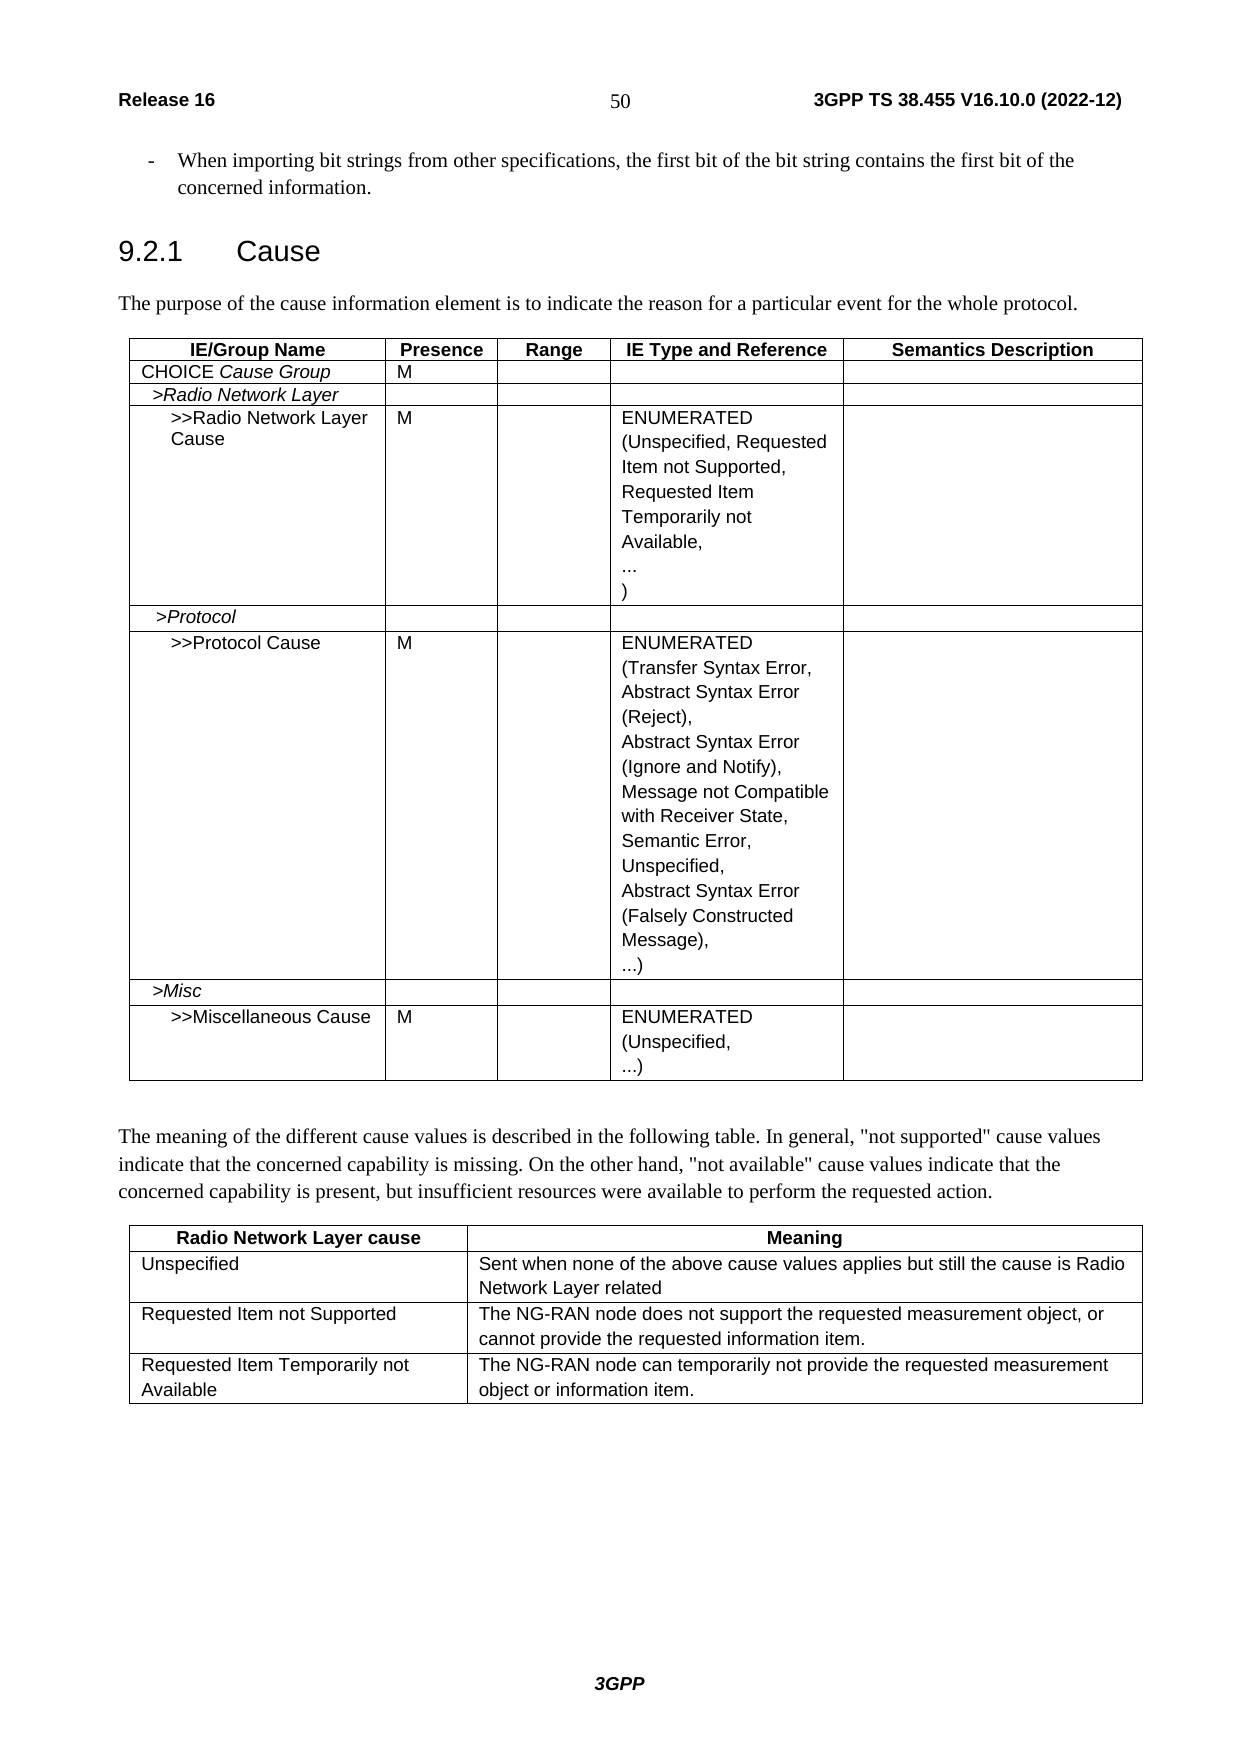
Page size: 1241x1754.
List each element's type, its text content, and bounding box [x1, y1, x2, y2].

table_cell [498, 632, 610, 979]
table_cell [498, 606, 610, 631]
text - When importing bit strings from other specifications, the first bit of the bit string contains the first bit of the concerned information. [148, 147, 1122, 199]
text The purpose of the cause information element is to indicate the reason for a particular event for the whole protocol. [118, 291, 1122, 315]
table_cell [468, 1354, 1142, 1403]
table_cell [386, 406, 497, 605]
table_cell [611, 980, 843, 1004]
text The meaning of the different cause values is described in the following table. In general, "not supported" cause values indicate that the concerned capability is missing. On the other hand, "not available" cause values indicate that the concerned capability is present, but insufficient resources were available to perform the requested action. [118, 1124, 1122, 1203]
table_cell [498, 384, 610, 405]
subtitle 9.2.1 Cause [118, 234, 1122, 267]
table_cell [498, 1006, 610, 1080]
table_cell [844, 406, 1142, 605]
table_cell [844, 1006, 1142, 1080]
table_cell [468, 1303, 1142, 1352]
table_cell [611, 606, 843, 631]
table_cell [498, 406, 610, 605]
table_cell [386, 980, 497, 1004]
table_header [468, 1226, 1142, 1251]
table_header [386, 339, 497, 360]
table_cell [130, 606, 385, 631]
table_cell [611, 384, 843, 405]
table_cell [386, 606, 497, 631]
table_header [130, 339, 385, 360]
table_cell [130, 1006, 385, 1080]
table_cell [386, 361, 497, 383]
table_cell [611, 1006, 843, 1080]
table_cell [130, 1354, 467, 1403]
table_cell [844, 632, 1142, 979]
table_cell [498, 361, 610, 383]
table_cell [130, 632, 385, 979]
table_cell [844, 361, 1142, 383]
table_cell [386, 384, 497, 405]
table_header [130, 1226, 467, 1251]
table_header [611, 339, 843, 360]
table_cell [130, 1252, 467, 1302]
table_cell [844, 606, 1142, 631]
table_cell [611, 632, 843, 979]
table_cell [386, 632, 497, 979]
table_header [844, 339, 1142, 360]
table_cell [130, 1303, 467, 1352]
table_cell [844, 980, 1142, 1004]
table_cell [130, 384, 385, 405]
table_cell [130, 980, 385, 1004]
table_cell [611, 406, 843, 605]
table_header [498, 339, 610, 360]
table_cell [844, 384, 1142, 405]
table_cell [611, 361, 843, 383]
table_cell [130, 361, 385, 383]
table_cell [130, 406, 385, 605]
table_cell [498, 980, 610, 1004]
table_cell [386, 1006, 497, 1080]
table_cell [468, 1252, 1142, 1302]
